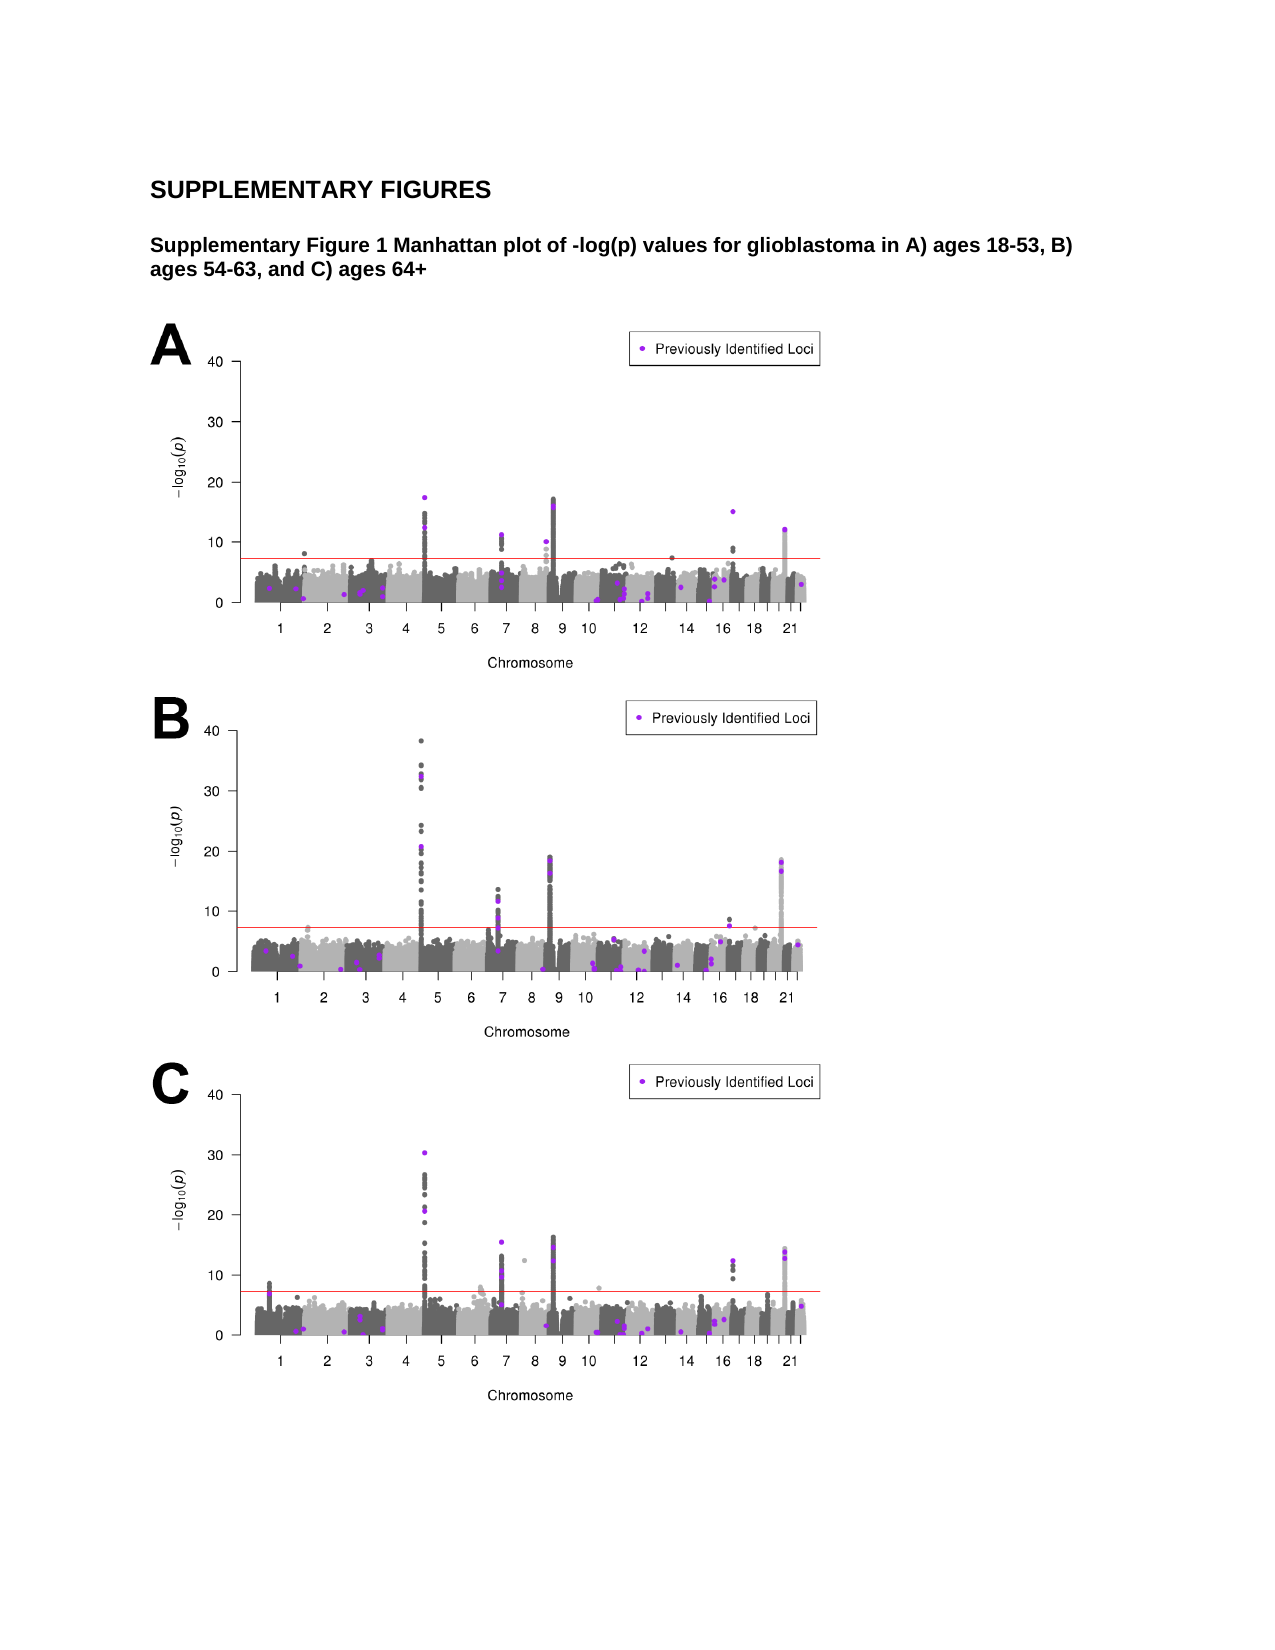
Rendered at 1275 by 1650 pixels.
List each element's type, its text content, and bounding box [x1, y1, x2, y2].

subtitle SUPPLEMENTARY Figures [150, 175, 1125, 204]
text Supplementary Figure 1 Manhattan plot of -log(p) values for glioblastoma in A) ages 18-53, B) ages 54-63, and C) ages 64+ [150, 232, 1125, 280]
picture [150, 301, 855, 1422]
